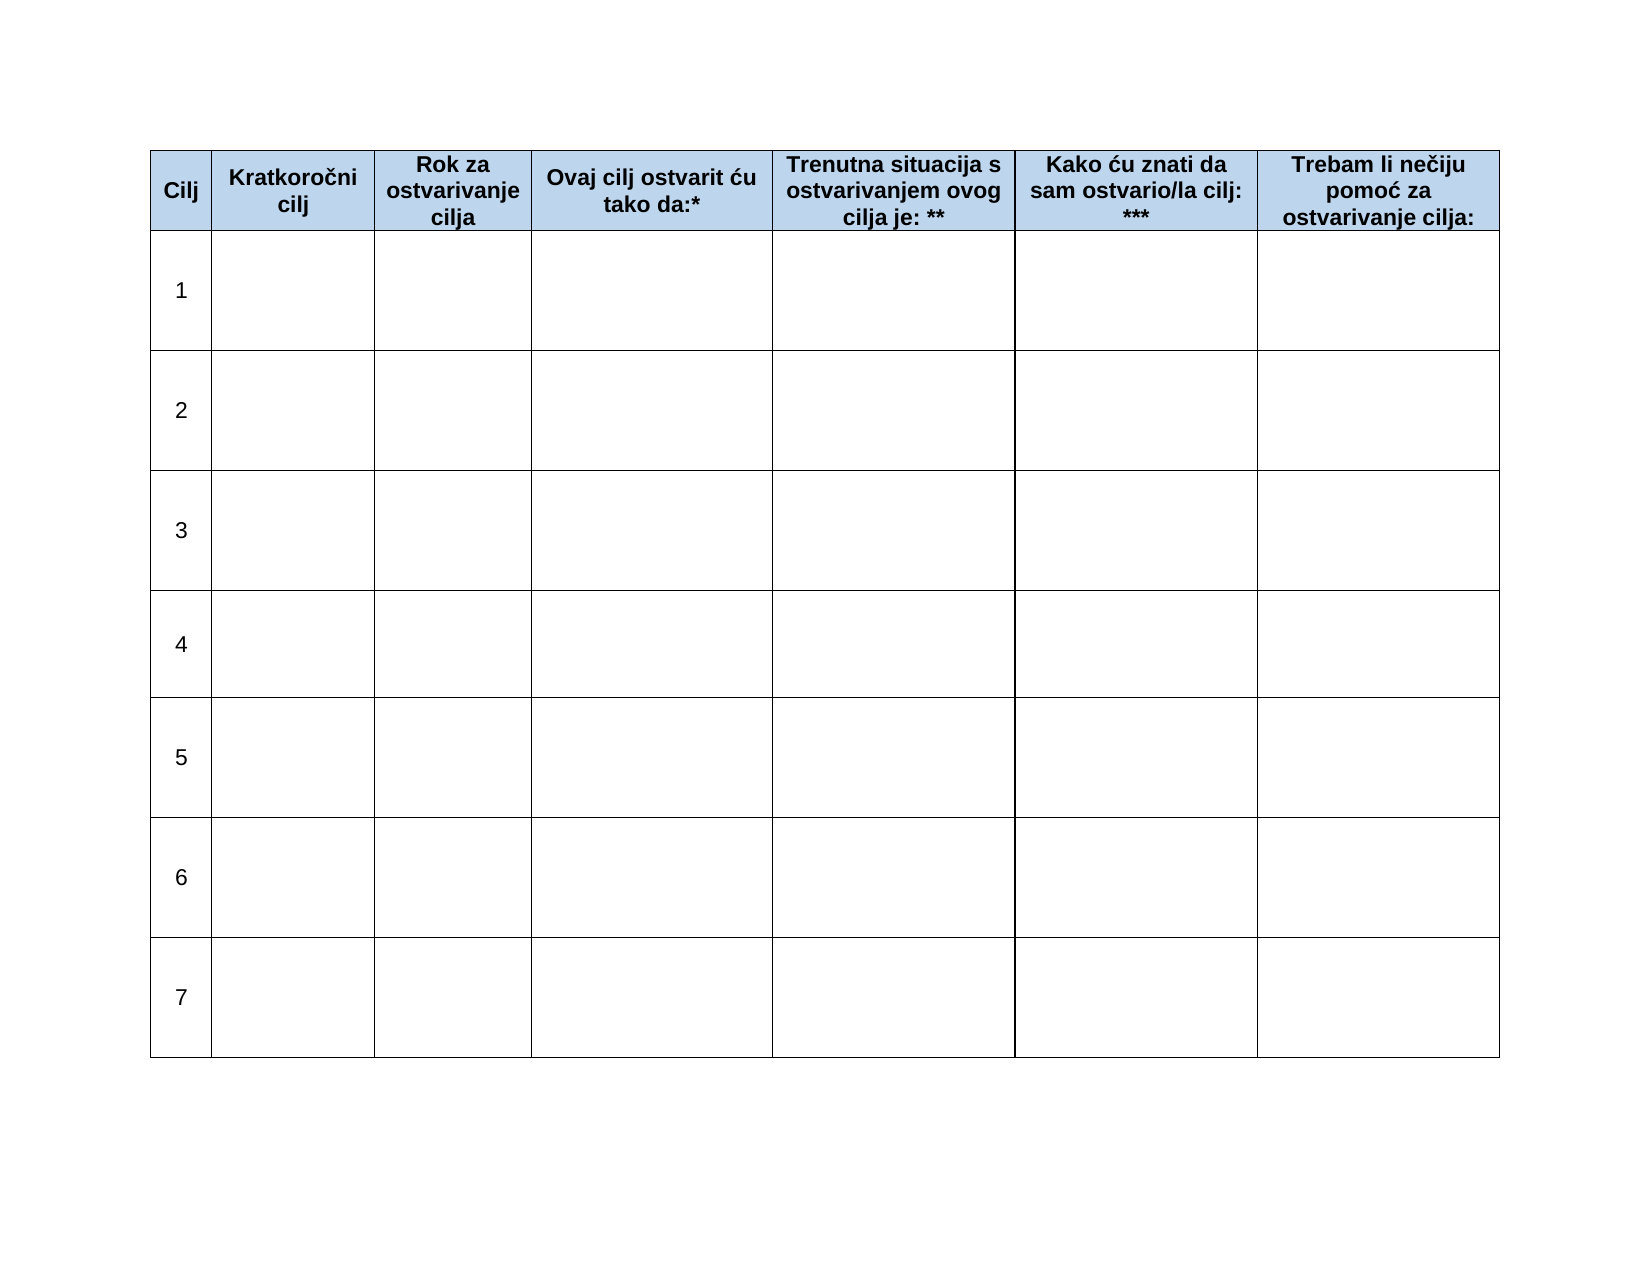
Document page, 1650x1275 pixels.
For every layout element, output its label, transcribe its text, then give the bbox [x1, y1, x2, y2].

table_cell [212, 471, 374, 590]
table_cell [773, 698, 1014, 817]
table_cell [532, 818, 772, 937]
table_cell [773, 351, 1014, 470]
table_header Trebam li nečiju pomoć za ostvarivanje cilja: [1258, 151, 1499, 230]
table_cell 2 [151, 351, 211, 470]
table_cell [1258, 818, 1499, 937]
table_cell [212, 231, 374, 350]
table_cell [375, 938, 531, 1057]
table_cell [1258, 471, 1499, 590]
table_cell [375, 351, 531, 470]
table_cell [1016, 818, 1257, 937]
table_header Ovaj cilj ostvarit ću tako da:* [532, 151, 772, 230]
table_cell [375, 231, 531, 350]
table_cell [773, 818, 1014, 937]
table_cell [773, 471, 1014, 590]
table_cell [532, 591, 772, 697]
table_cell [212, 351, 374, 470]
table_cell [1258, 351, 1499, 470]
table_cell [1258, 231, 1499, 350]
table_cell [773, 591, 1014, 697]
table_cell [1258, 698, 1499, 817]
table_cell [212, 591, 374, 697]
table_cell [773, 938, 1014, 1057]
table_cell [1016, 231, 1257, 350]
table_cell [375, 698, 531, 817]
table_cell 4 [151, 591, 211, 697]
table_cell 7 [151, 938, 211, 1057]
table_cell [532, 938, 772, 1057]
table_header Kratkoročni cilj [212, 151, 374, 230]
table_cell [375, 818, 531, 937]
table_cell 5 [151, 698, 211, 817]
table_cell [212, 938, 374, 1057]
table_cell [1016, 471, 1257, 590]
table_cell [532, 471, 772, 590]
table_header Trenutna situacija s ostvarivanjem ovog cilja je: ** [773, 151, 1014, 230]
table_cell [532, 351, 772, 470]
table_cell [375, 471, 531, 590]
table_cell [532, 698, 772, 817]
table_cell [1016, 938, 1257, 1057]
table_cell [212, 818, 374, 937]
table_cell [1016, 698, 1257, 817]
table_cell [1258, 938, 1499, 1057]
table_cell [375, 591, 531, 697]
table_cell 3 [151, 471, 211, 590]
table_header Kako ću znati da sam ostvario/la cilj: *** [1016, 151, 1257, 230]
table_cell [532, 231, 772, 350]
table_cell 1 [151, 231, 211, 350]
table_cell [1016, 591, 1257, 697]
table_cell [1016, 351, 1257, 470]
table_cell [1258, 591, 1499, 697]
table_header Cilj [151, 151, 211, 230]
table_cell 6 [151, 818, 211, 937]
table_cell [773, 231, 1014, 350]
table_header Rok za ostvarivanje cilja [375, 151, 531, 230]
table_cell [212, 698, 374, 817]
